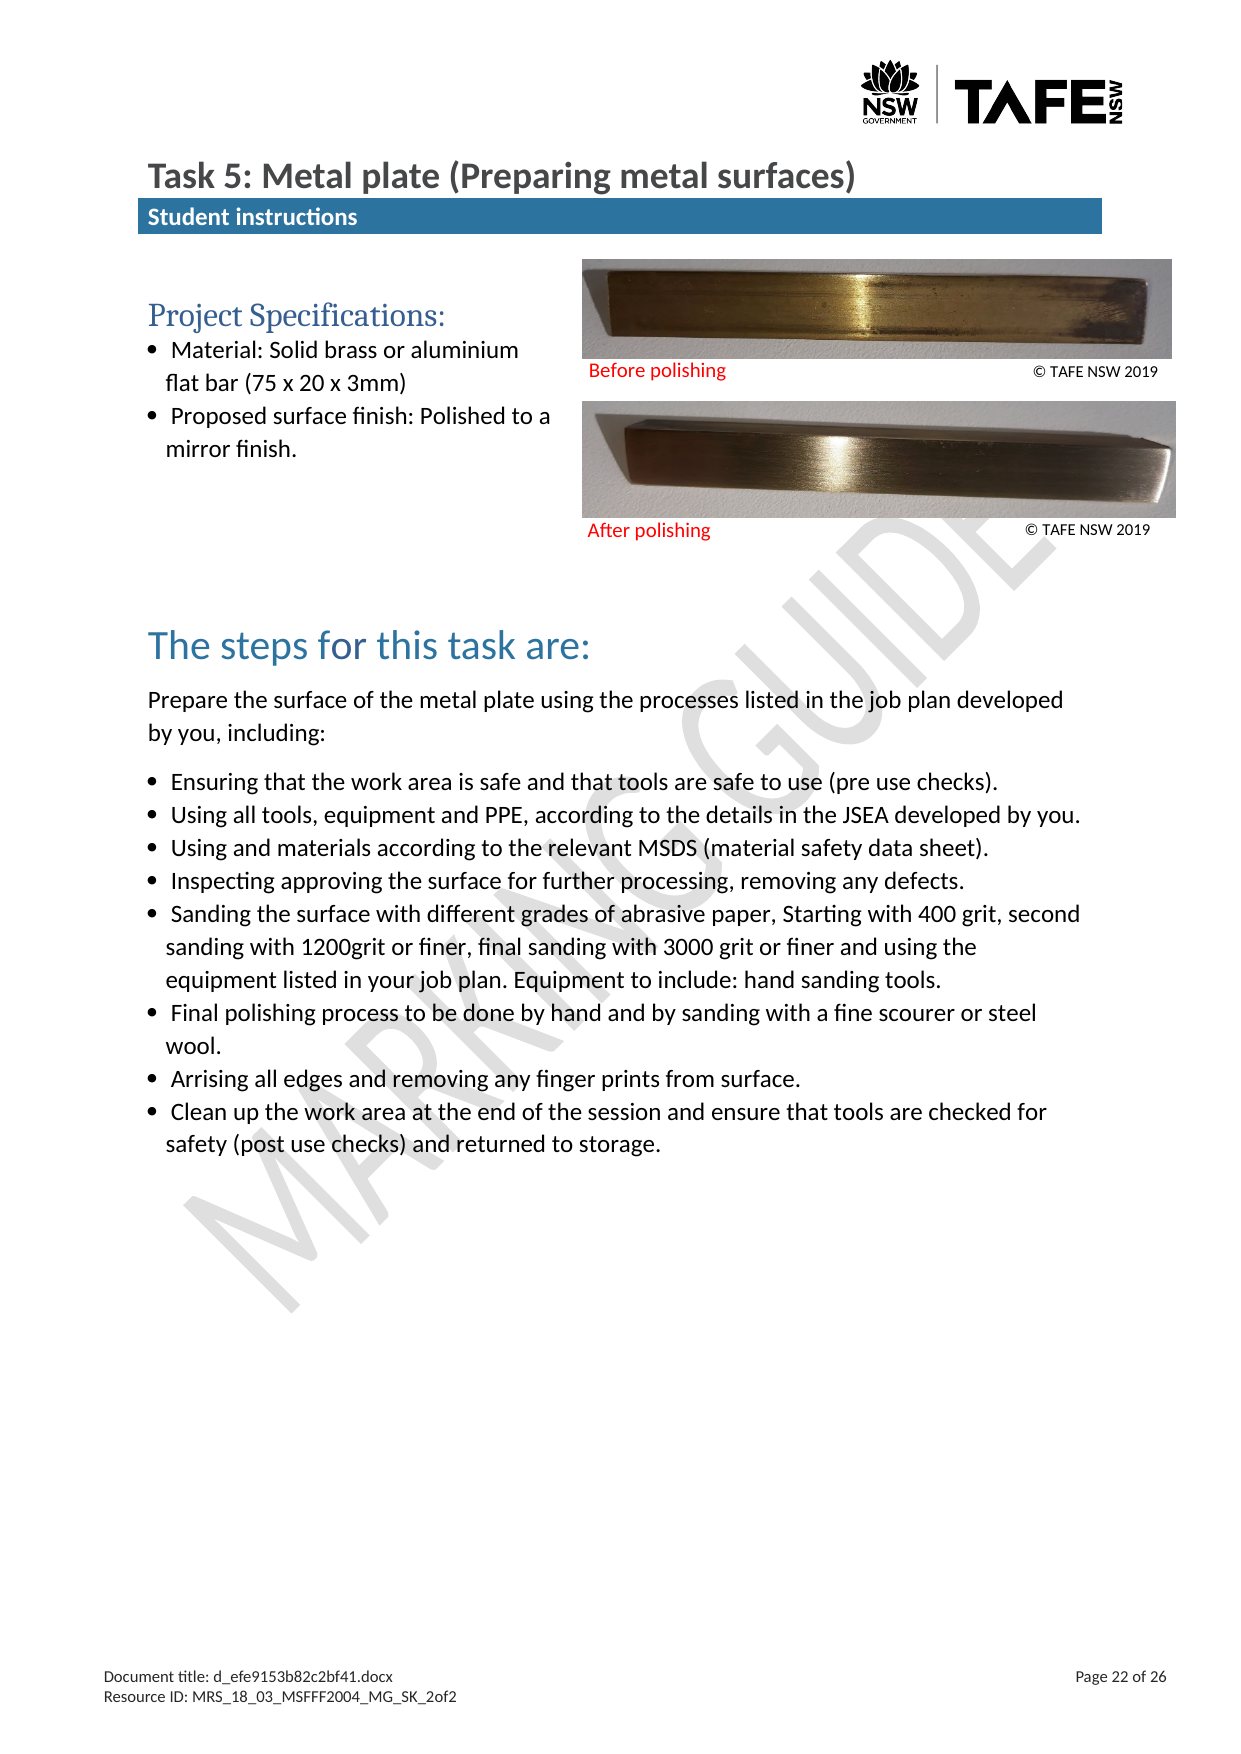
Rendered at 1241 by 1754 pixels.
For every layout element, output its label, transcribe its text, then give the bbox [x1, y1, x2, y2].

list Using all tools, equipment and PPE, according to the details in the JSEA developed by you. [148, 799, 1092, 830]
list Arrising all edges and removing any finger prints from surface. [148, 1063, 1092, 1093]
text Student instructions [139, 199, 1101, 233]
list Ensuring that the work area is safe and that tools are safe to use (pre use checks). [148, 767, 1092, 797]
list Final polishing process to be done by hand and by sanding with a fine scourer or steel wool. [148, 997, 1092, 1060]
picture [582, 401, 1176, 518]
list Sanding the surface with different grades of abrasive paper, Starting with 400 grit, second sanding with 1200grit or finer, final sanding with 3000 grit or finer and using the equipment listed in your job plan. Equipment to include: hand sanding tools. [148, 898, 1092, 994]
picture [582, 259, 1172, 359]
subtitle Project Specifications: [148, 296, 582, 334]
list Proposed surface finish: Polished to a mirror finish. [148, 400, 1092, 464]
list Inspecting approving the surface for further processing, removing any defects. [148, 865, 1092, 896]
text Prepare the surface of the metal plate using the processes listed in the job plan developed by you, including: [148, 684, 1092, 747]
picture [861, 59, 1123, 125]
list Material: Solid brass or aluminium flat bar (75 x 20 x 3mm) [148, 334, 1092, 398]
subtitle Task 5: Metal plate (Preparing metal surfaces) [148, 152, 1092, 198]
list Using and materials according to the relevant MSDS (material safety data sheet). [148, 832, 1092, 863]
text The steps for this task are: [148, 609, 1092, 672]
list Clean up the work area at the end of the session and ensure that tools are checked for safety (post use checks) and returned to storage. [148, 1096, 1092, 1159]
